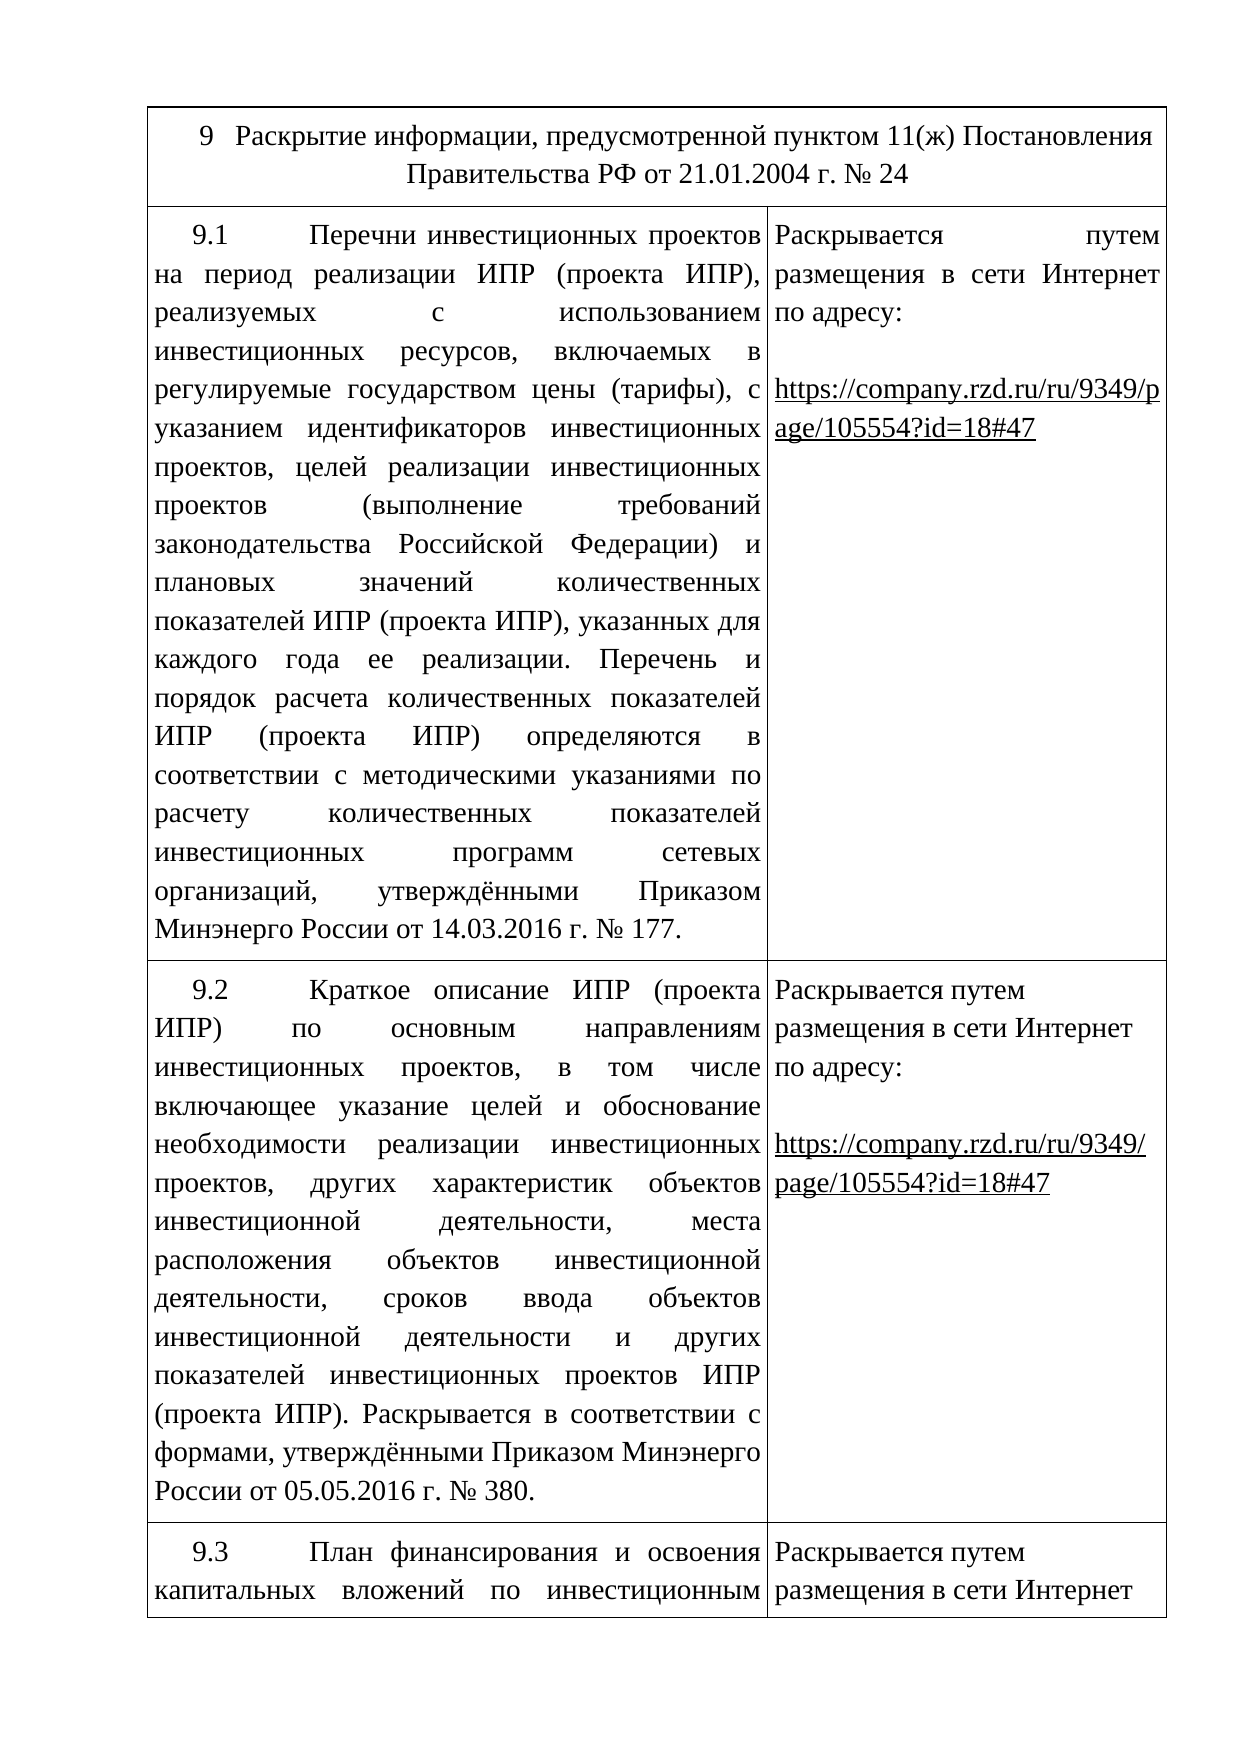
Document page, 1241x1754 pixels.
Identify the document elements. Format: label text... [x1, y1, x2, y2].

table_cell Раскрывается путем размещения в сети Интернет по адресу: https://company.rzd.ru/ru/9349/page/105554?id=18#47 [768, 207, 1166, 960]
table_cell Перечни инвестиционных проектов на период реализации ИПР (проекта ИПР), реализуемых с использованием инвестиционных ресурсов, включаемых в регулируемые государством цены (тарифы), с указанием идентификаторов инвестиционных проектов, целей реализации инвестиционных проектов (выполнение требований законодательства Российской Федерации) и плановых значений количественных показателей ИПР (проекта ИПР), указанных для каждого года ее реализации. Перечень и порядок расчета количественных показателей ИПР (проекта ИПР) определяются в соответствии с методическими указаниями по расчету количественных показателей инвестиционных программ сетевых организаций, утверждёнными Приказом Минэнерго России от 14.03.2016 г. № 177. [148, 207, 767, 960]
table_cell Раскрытие информации, предусмотренной пунктом 11(ж) Постановления Правительства РФ от 21.01.2004 г. № 24 [148, 108, 1166, 206]
table_cell Раскрывается путем размещения в сети Интернет по адресу: https://company.rzd.ru/ru/9349/page/105554?id=18#47 [768, 961, 1166, 1522]
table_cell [148, 1523, 767, 1617]
table_cell Краткое описание ИПР (проекта ИПР) по основным направлениям инвестиционных проектов, в том числе включающее указание целей и обоснование необходимости реализации инвестиционных проектов, других характеристик объектов инвестиционной деятельности, места расположения объектов инвестиционной деятельности, сроков ввода объектов инвестиционной деятельности и других показателей инвестиционных проектов ИПР (проекта ИПР). Раскрывается в соответствии с формами, утверждёнными Приказом Минэнерго России от 05.05.2016 г. № 380. [148, 961, 767, 1522]
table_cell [768, 1523, 1166, 1617]
